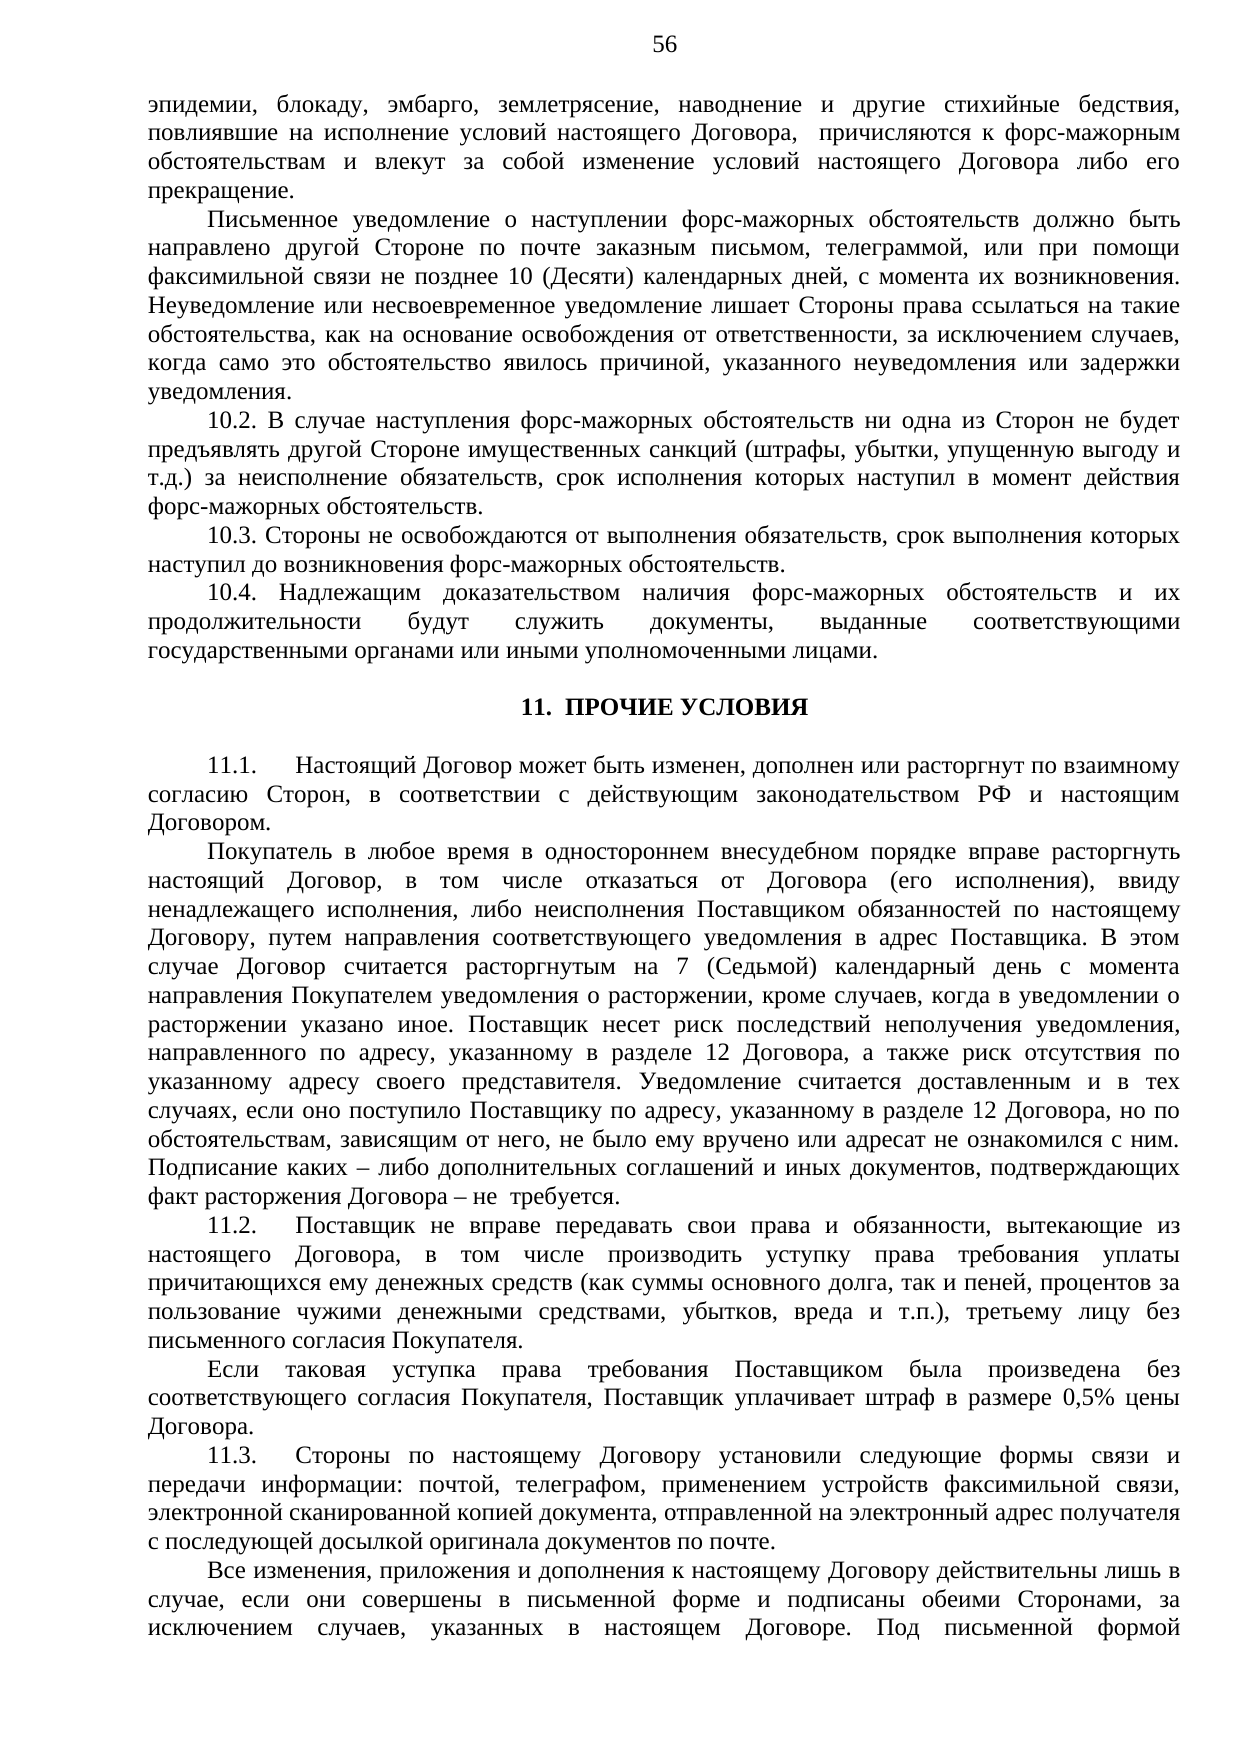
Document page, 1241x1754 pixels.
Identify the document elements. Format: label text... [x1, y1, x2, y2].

text 10.4. Надлежащим доказательством наличия форс-мажорных обстоятельств и их продолжительности будут служить документы, выданные соответствующими государственными органами или иными уполномоченными лицами. [148, 577, 1181, 664]
text Письменное уведомление о наступлении форс-мажорных обстоятельств должно быть направлено другой Стороне по почте заказным письмом, телеграммой, или при помощи факсимильной связи не позднее 10 (Десяти) календарных дней, с момента их возникновения. Неуведомление или несвоевременное уведомление лишает Стороны права ссылаться на такие обстоятельства, как на основание освобождения от ответственности, за исключением случаев, когда само это обстоятельство явилось причиной, указанного неуведомления или задержки уведомления. [148, 204, 1181, 405]
text 10.2. В случае наступления форс-мажорных обстоятельств ни одна из Сторон не будет предъявлять другой Стороне имущественных санкций (штрафы, убытки, упущенную выгоду и т.д.) за неисполнение обязательств, срок исполнения которых наступил в момент действия форс-мажорных обстоятельств. [148, 405, 1181, 520]
list ПРОЧИЕ УСЛОВИЯ [148, 692, 1181, 721]
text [148, 1555, 1181, 1641]
text Если таковая уступка права требования Поставщиком была произведена без соответствующего согласия Покупателя, Поставщик уплачивает штраф в размере 0,5% цены Договора. [148, 1354, 1181, 1440]
list Поставщик не вправе передавать свои права и обязанности, вытекающие из настоящего Договора, в том числе производить уступку права требования уплаты причитающихся ему денежных средств (как суммы основного долга, так и пеней, процентов за пользование чужими денежными средствами, убытков, вреда и т.п.), третьему лицу без письменного согласия Покупателя. [148, 1210, 1181, 1354]
list Стороны по настоящему Договору установили следующие формы связи и передачи информации: почтой, телеграфом, применением устройств факсимильной связи, электронной сканированной копией документа, отправленной на электронный адрес получателя с последующей досылкой оригинала документов по почте. [148, 1440, 1181, 1555]
text 10.3. Стороны не освобождаются от выполнения обязательств, срок выполнения которых наступил до возникновения форс-мажорных обстоятельств. [148, 520, 1181, 577]
text Покупатель в любое время в одностороннем внесудебном порядке вправе расторгнуть настоящий Договор, в том числе отказаться от Договора (его исполнения), ввиду ненадлежащего исполнения, либо неисполнения Поставщиком обязанностей по настоящему Договору, путем направления соответствующего уведомления в адрес Поставщика. В этом случае Договор считается расторгнутым на 7 (Седьмой) календарный день с момента направления Покупателем уведомления о расторжении, кроме случаев, когда в уведомлении о расторжении указано иное. Поставщик несет риск последствий неполучения уведомления, направленного по адресу, указанному в разделе 12 Договора, а также риск отсутствия по указанному адресу своего представителя. Уведомление считается доставленным и в тех случаях, если оно поступило Поставщику по адресу, указанному в разделе 12 Договора, но по обстоятельствам, зависящим от него, не было ему вручено или адресат не ознакомился с ним. Подписание каких – либо дополнительных соглашений и иных документов, подтверждающих факт расторжения Договора – не требуется. [148, 836, 1181, 1210]
list Настоящий Договор может быть изменен, дополнен или расторгнут по взаимному согласию Сторон, в соответствии с действующим законодательством РФ и настоящим Договором. [148, 750, 1181, 836]
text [148, 89, 1181, 204]
